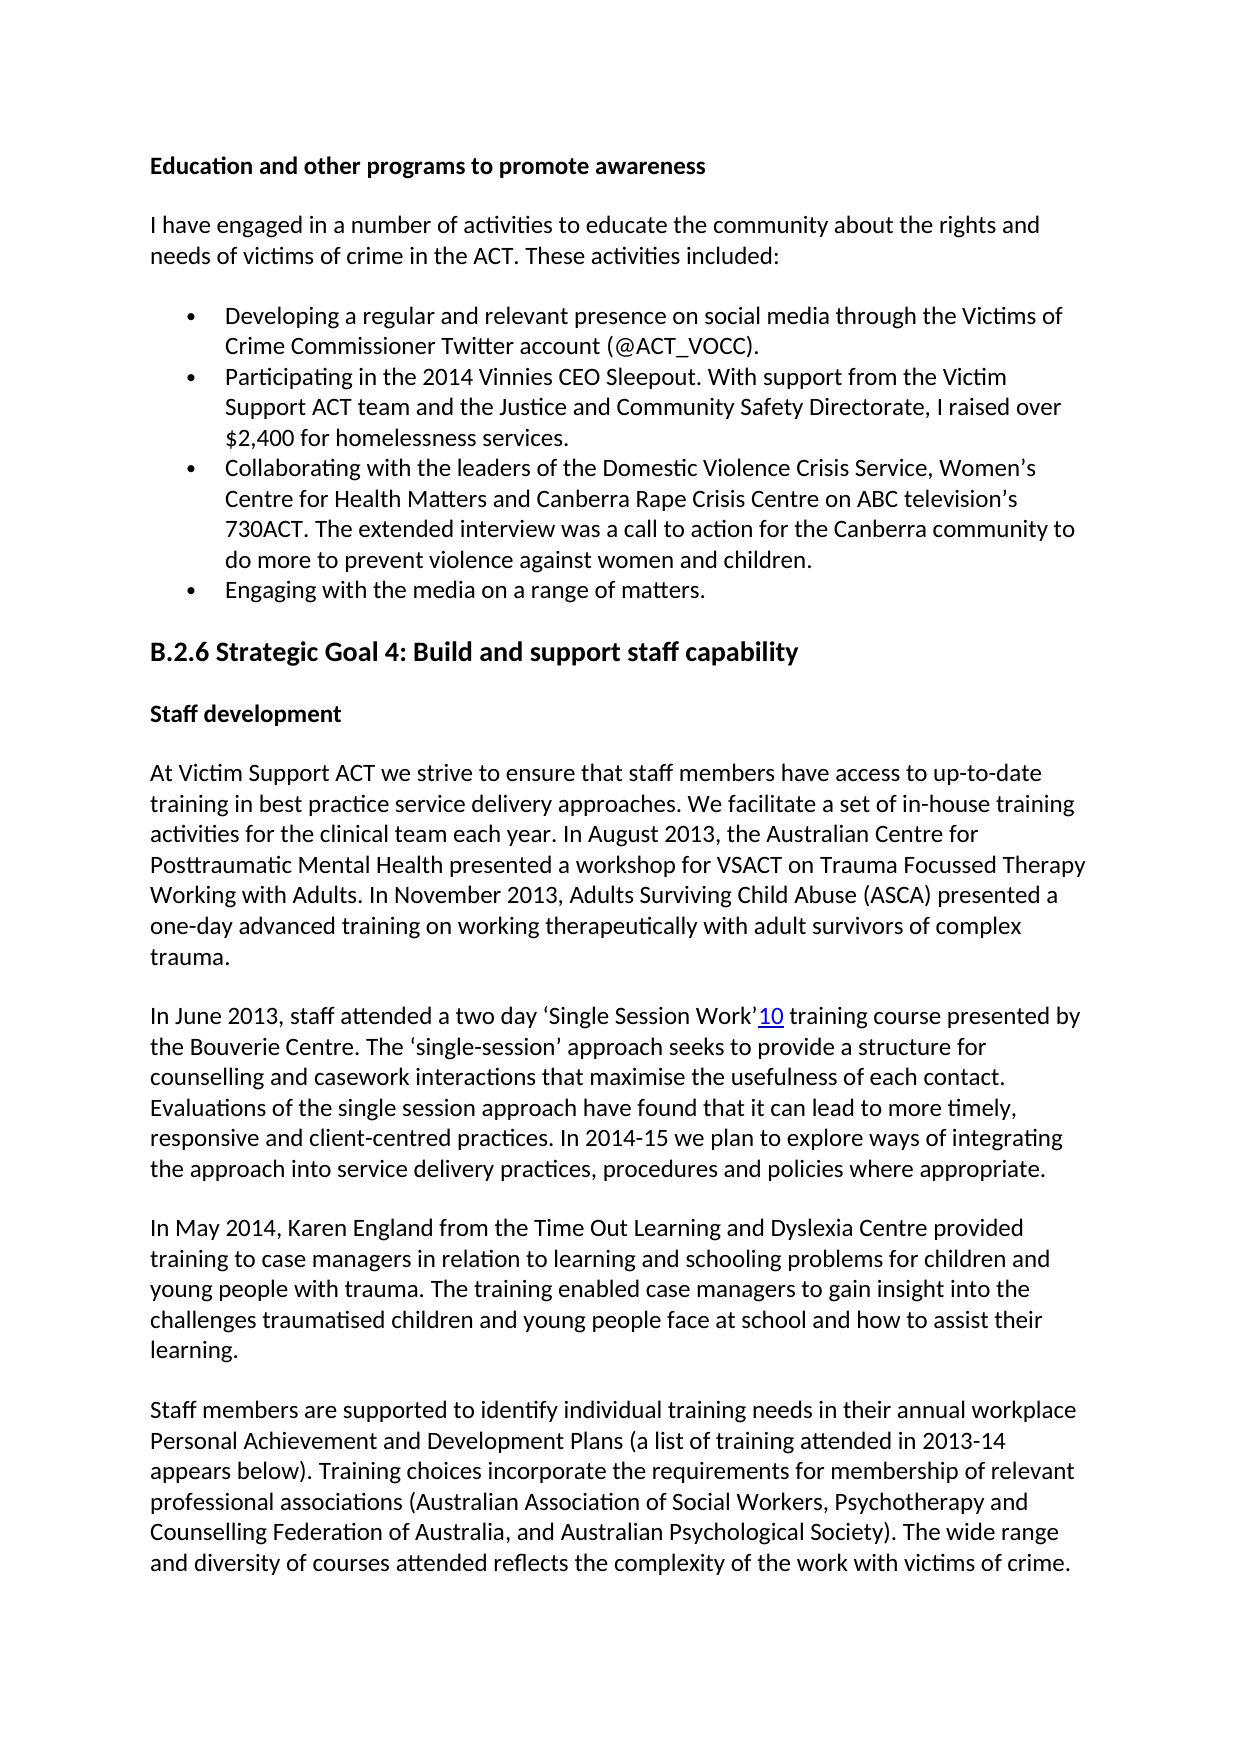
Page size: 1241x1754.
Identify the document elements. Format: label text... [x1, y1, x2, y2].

text At Victim Support ACT we strive to ensure that staff members have access to up-to-date training in best practice service delivery approaches. We facilitate a set of in-house training activities for the clinical team each year. In August 2013, the Australian Centre for Posttraumatic Mental Health presented a workshop for VSACT on Trauma Focussed Therapy Working with Adults. In November 2013, Adults Surviving Child Abuse (ASCA) presented a one-day advanced training on working therapeutically with adult survivors of complex trauma. [150, 757, 1090, 971]
subtitle Staff development [150, 698, 1090, 728]
text In June 2013, staff attended a two day ‘Single Session Work’10 training course presented by the Bouverie Centre. The ‘single-session’ approach seeks to provide a structure for counselling and casework interactions that maximise the usefulness of each contact. Evaluations of the single session approach have found that it can lead to more timely, responsive and client-centred practices. In 2014-15 we plan to explore ways of integrating the approach into service delivery practices, procedures and policies where appropriate. [150, 1000, 1090, 1183]
text I have engaged in a number of activities to educate the community about the rights and needs of victims of crime in the ACT. These activities included: [150, 210, 1090, 271]
list Developing a regular and relevant presence on social media through the Victims of Crime Commissioner Twitter account (@ACT_VOCC). [187, 300, 1090, 361]
subtitle Education and other programs to promote awareness [150, 150, 1090, 181]
subtitle B.2.6 Strategic Goal 4: Build and support staff capability [150, 634, 1090, 669]
list Collaborating with the leaders of the Domestic Violence Crisis Service, Women’s Centre for Health Matters and Canberra Rape Crisis Centre on ABC television’s 730ACT. The extended interview was a call to action for the Canberra community to do more to prevent violence against women and children. [187, 452, 1090, 574]
list Engaging with the media on a range of matters. [187, 574, 1090, 605]
text In May 2014, Karen England from the Time Out Learning and Dyslexia Centre provided training to case managers in relation to learning and schooling problems for children and young people with trauma. The training enabled case managers to gain insight into the challenges traumatised children and young people face at school and how to assist their learning. [150, 1213, 1090, 1365]
text Staff members are supported to identify individual training needs in their annual workplace Personal Achievement and Development Plans (a list of training attended in 2013-14 appears below). Training choices incorporate the requirements for membership of relevant professional associations (Australian Association of Social Workers, Psychotherapy and Counselling Federation of Australia, and Australian Psychological Society). The wide range and diversity of courses attended reflects the complexity of the work with victims of crime. [150, 1394, 1090, 1577]
list Participating in the 2014 Vinnies CEO Sleepout. With support from the Victim Support ACT team and the Justice and Community Safety Directorate, I raised over $2,400 for homelessness services. [187, 361, 1090, 452]
